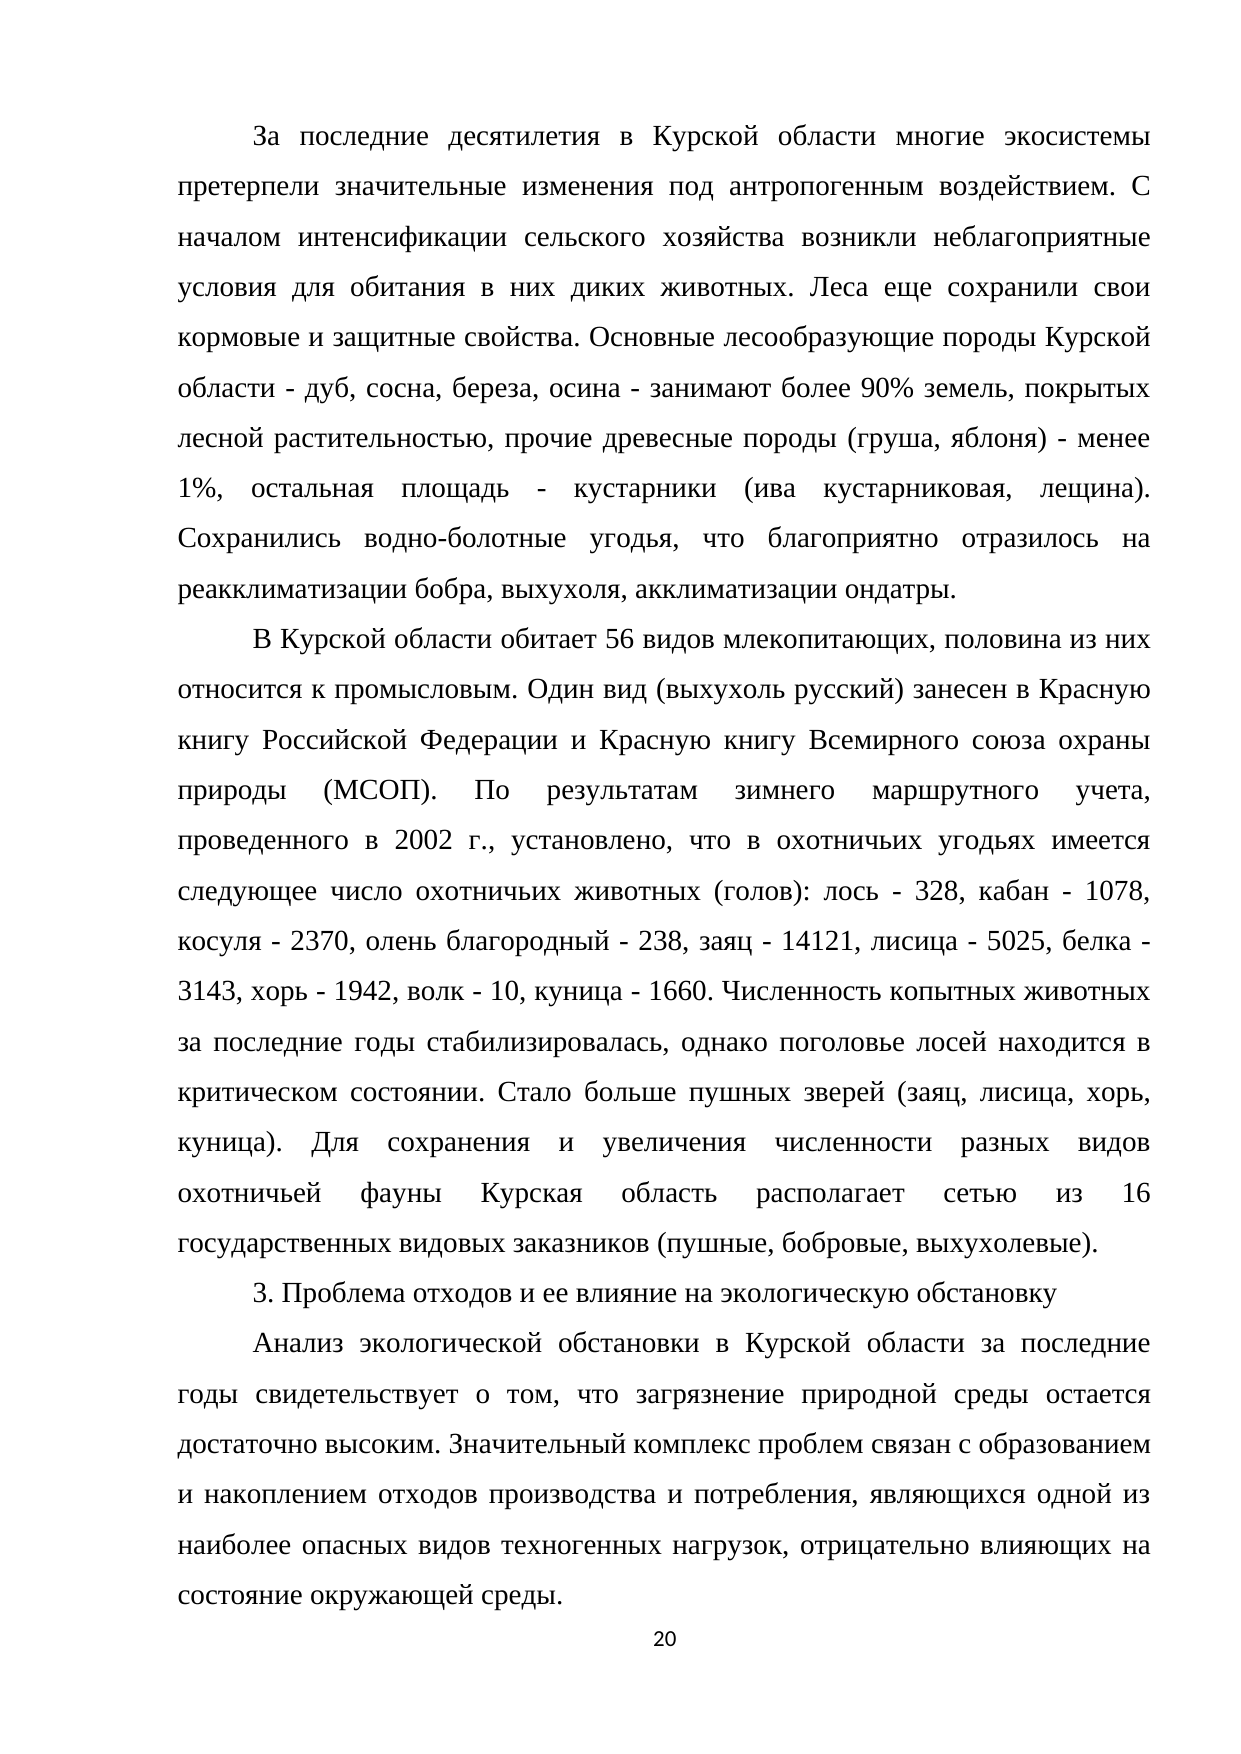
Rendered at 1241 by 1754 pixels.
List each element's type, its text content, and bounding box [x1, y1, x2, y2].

list За последние десятилетия в Курской области многие экосистемы претерпели значительные изменения под антропогенным воздействием. С началом интенсификации сельского хозяйства возникли неблагоприятные условия для обитания в них диких животных. Леса еще сохранили свои кормовые и защитные свойства. Основные лесообразующие породы Курской области - дуб, сосна, береза, осина - занимают более 90% земель, покрытых лесной растительностью, прочие древесные породы (груша, яблоня) - менее 1%, остальная площадь - кустарники (ива кустарниковая, лещина). Сохранились водно-болотные угодья, что благоприятно отразилось на реакклиматизации бобра, выхухоля, акклиматизации ондатры. [177, 118, 1152, 604]
list Анализ экологической обстановки в Курской области за последние годы свидетельствует о том, что загрязнение природной среды остается достаточно высоким. Значительный комплекс проблем связан с образованием и накоплением отходов производства и потребления, являющихся одной из наиболее опасных видов техногенных нагрузок, отрицательно влияющих на состояние окружающей среды. [177, 1326, 1152, 1611]
list В Курской области обитает 56 видов млекопитающих, половина из них относится к промысловым. Один вид (выхухоль русский) занесен в Красную книгу Российской Федерации и Красную книгу Всемирного союза охраны природы (МСОП). По результатам зимнего маршрутного учета, проведенного в 2002 г., установлено, что в охотничьих угодьях имеется следующее число охотничьих животных (голов): лось - 328, кабан - 1078, косуля - 2370, олень благородный - 238, заяц - 14121, лисица - 5025, белка - 3143, хорь - 1942, волк - 10, куница - 1660. Численность копытных животных за последние годы стабилизировалась, однако поголовье лосей находится в критическом состоянии. Стало больше пушных зверей (заяц, лисица, хорь, куница). Для сохранения и увеличения численности разных видов охотничьей фауны Курская область располагает сетью из 16 государственных видовых заказников (пушные, бобровые, выхухолевые). [177, 621, 1152, 1258]
list 3. Проблема отходов и ее влияние на экологическую обстановку [177, 1275, 1152, 1309]
